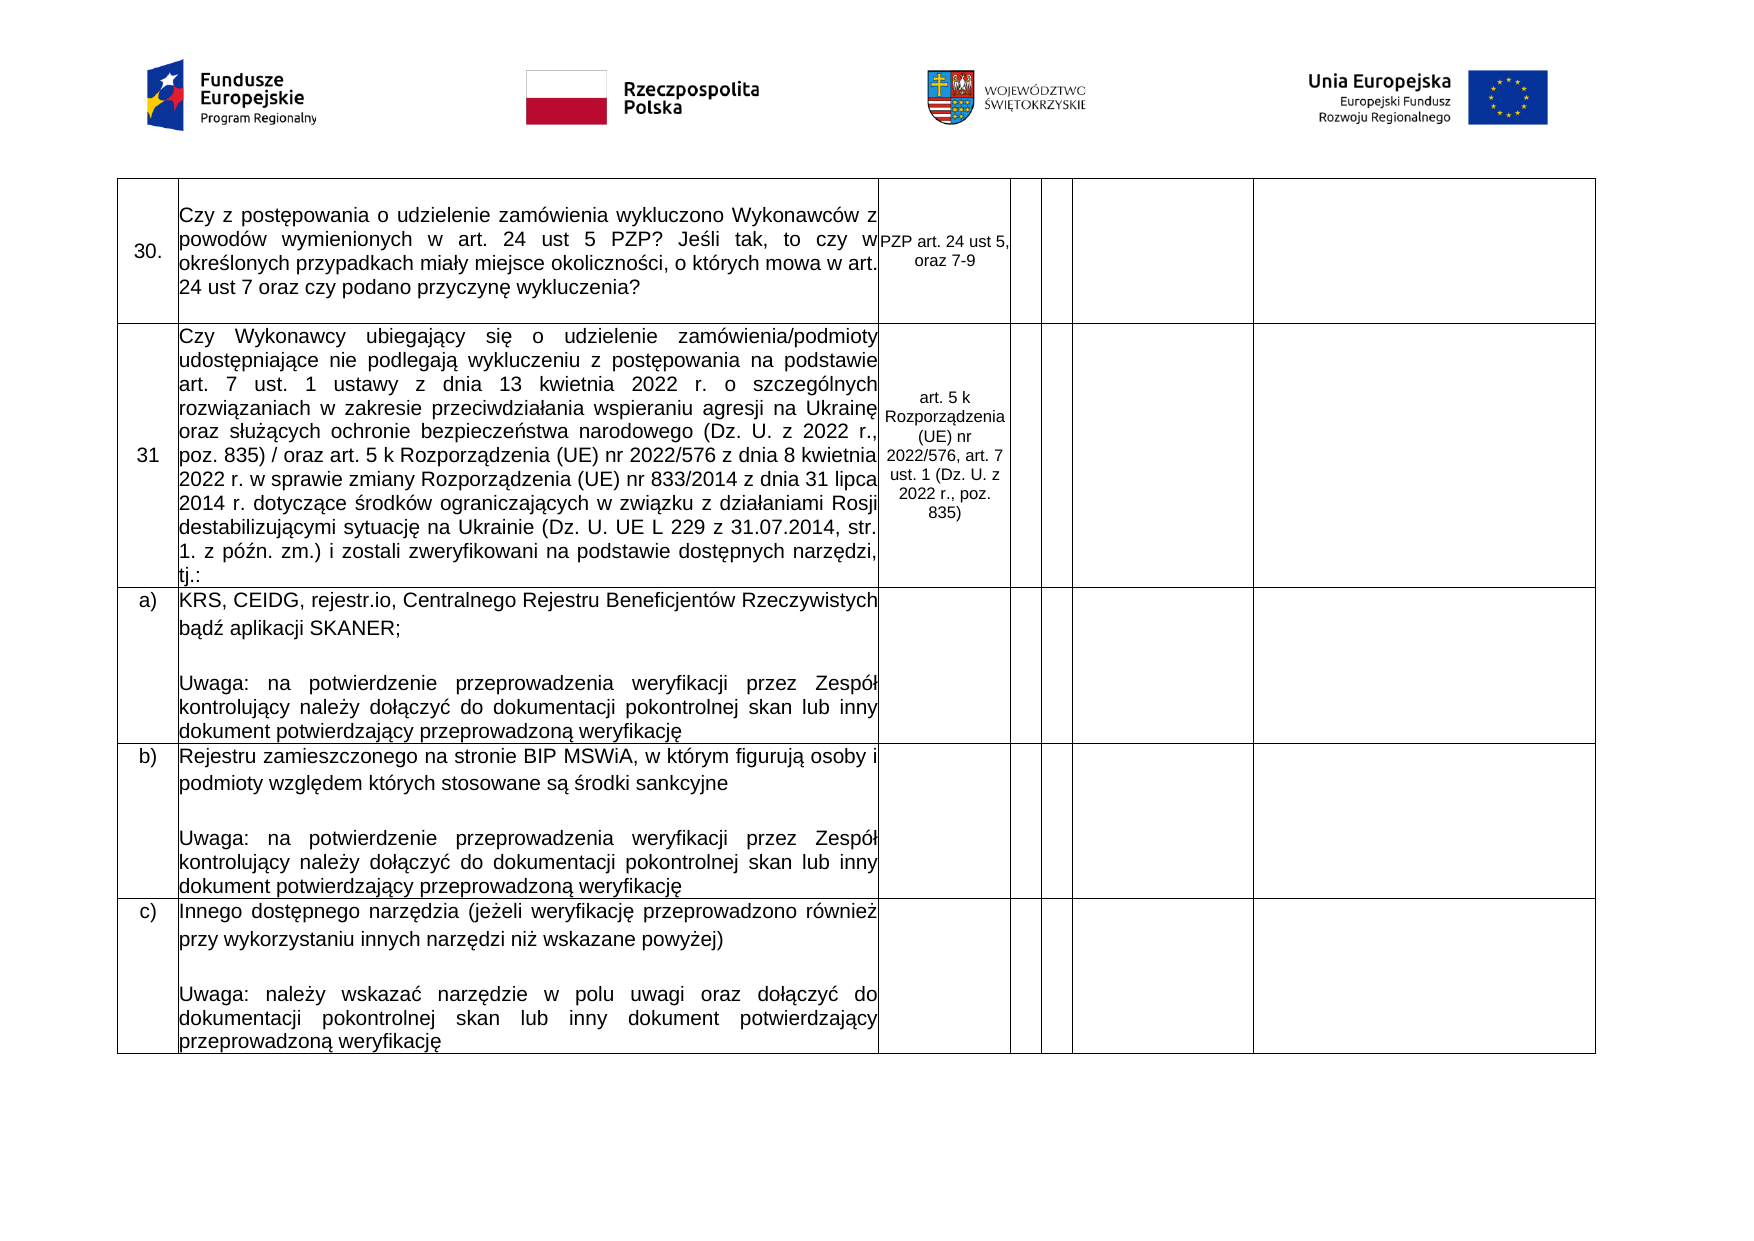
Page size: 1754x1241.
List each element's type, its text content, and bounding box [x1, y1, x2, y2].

table_cell [1011, 899, 1041, 1053]
table_cell [1073, 899, 1253, 1053]
table_cell [1254, 744, 1595, 898]
table_cell [1254, 899, 1595, 1053]
table_cell [1073, 179, 1253, 322]
table_cell Czy z postępowania o udzielenie zamówienia wykluczono Wykonawców z powodów wymienionych w art. 24 ust 5 PZP? Jeśli tak, to czy w określonych przypadkach miały miejsce okoliczności, o których mowa w art. 24 ust 7 oraz czy podano przyczynę wykluczenia? [179, 179, 878, 322]
table_cell [1042, 324, 1072, 587]
table_cell b) [118, 744, 178, 898]
table_cell [1011, 588, 1041, 742]
table_cell [1011, 179, 1041, 322]
table_cell KRS, CEIDG, rejestr.io, Centralnego Rejestru Beneficjentów Rzeczywistych bądź aplikacji SKANER; Uwaga: na potwierdzenie przeprowadzenia weryfikacji przez Zespół kontrolujący należy dołączyć do dokumentacji pokontrolnej skan lub inny dokument potwierdzający przeprowadzoną weryfikację [179, 588, 878, 742]
table_cell art. 5 k Rozporządzenia (UE) nr 2022/576, art. 7 ust. 1 (Dz. U. z 2022 r., poz. 835) [879, 324, 1010, 587]
table_cell [1073, 588, 1253, 742]
table_cell [1042, 744, 1072, 898]
table_cell [1011, 744, 1041, 898]
table_cell [1073, 324, 1253, 587]
table_cell [1254, 588, 1595, 742]
table_cell [1042, 179, 1072, 322]
table_cell c) [118, 899, 178, 1053]
table_cell Innego dostępnego narzędzia (jeżeli weryfikację przeprowadzono również przy wykorzystaniu innych narzędzi niż wskazane powyżej) Uwaga: należy wskazać narzędzie w polu uwagi oraz dołączyć do dokumentacji pokontrolnej skan lub inny dokument potwierdzający przeprowadzoną weryfikację [179, 899, 878, 1053]
table_cell PZP art. 24 ust 5, oraz 7-9 [879, 179, 1010, 322]
table_cell 30. [118, 179, 178, 322]
table_cell [1011, 324, 1041, 587]
picture [927, 59, 1085, 131]
table_cell 31 [118, 324, 178, 587]
table_cell [879, 588, 1010, 742]
table_cell Rejestru zamieszczonego na stronie BIP MSWiA, w którym figurują osoby i podmioty względem których stosowane są środki sankcyjne Uwaga: na potwierdzenie przeprowadzenia weryfikacji przez Zespół kontrolujący należy dołączyć do dokumentacji pokontrolnej skan lub inny dokument potwierdzający przeprowadzoną weryfikację [179, 744, 878, 898]
table_cell [879, 899, 1010, 1053]
picture [147, 59, 317, 131]
table_cell [1042, 899, 1072, 1053]
table_cell [1042, 588, 1072, 742]
table_cell a) [118, 588, 178, 742]
table_cell Czy Wykonawcy ubiegający się o udzielenie zamówienia/podmioty udostępniające nie podlegają wykluczeniu z postępowania na podstawie art. 7 ust. 1 ustawy z dnia 13 kwietnia 2022 r. o szczególnych rozwiązaniach w zakresie przeciwdziałania wspieraniu agresji na Ukrainę oraz służących ochronie bezpieczeństwa narodowego (Dz. U. z 2022 r., poz. 835) / oraz art. 5 k Rozporządzenia (UE) nr 2022/576 z dnia 8 kwietnia 2022 r. w sprawie zmiany Rozporządzenia (UE) nr 833/2014 z dnia 31 lipca 2014 r. dotyczące środków ograniczających w związku z działaniami Rosji destabilizującymi sytuację na Ukrainie (Dz. U. UE L 229 z 31.07.2014, str. 1. z późn. zm.) i zostali zweryfikowani na podstawie dostępnych narzędzi, tj.: [179, 324, 878, 587]
picture [1309, 59, 1548, 131]
table_cell [1254, 324, 1595, 587]
table_cell [1073, 744, 1253, 898]
table_cell [1254, 179, 1595, 322]
picture [526, 59, 759, 131]
table_cell [879, 744, 1010, 898]
